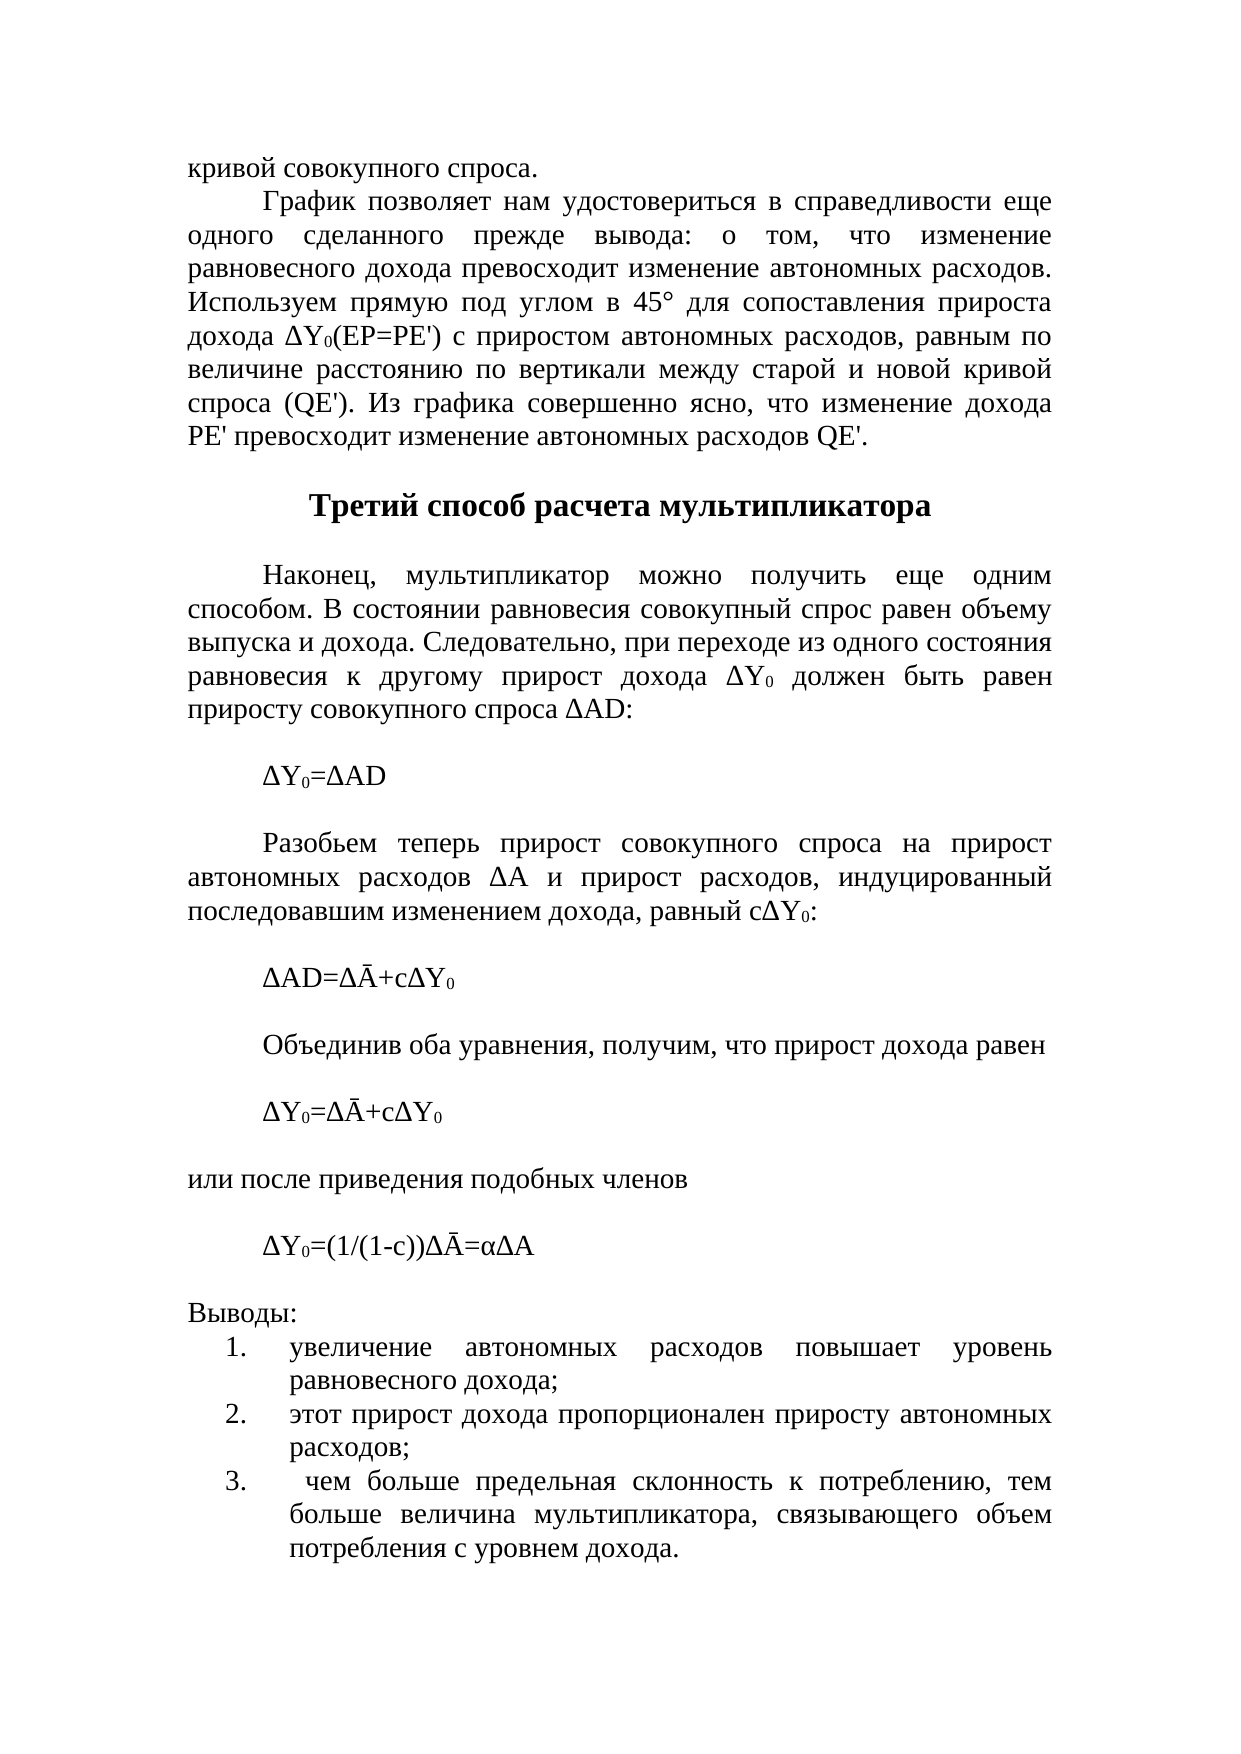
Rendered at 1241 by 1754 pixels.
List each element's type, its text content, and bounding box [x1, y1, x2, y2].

text ∆AD=∆Ā+с∆Y0 [187, 960, 1053, 993]
text Наконец, мультипликатор можно получить еще одним способом. В состоянии равновесия совокупный спрос равен объему выпуска и дохода. Следовательно, при переходе из одного состояния равновесия к другому прирост дохода ∆Y0 должен быть равен приросту совокупного спроса ∆AD: [187, 557, 1053, 725]
list этот прирост дохода пропорционален приросту автономных расходов; [225, 1396, 1053, 1463]
text или после приведения подобных членов [187, 1161, 1053, 1194]
text ∆Y0=∆Ā+с∆Y0 [187, 1094, 1053, 1127]
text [187, 150, 1053, 183]
text Разобьем теперь прирост совокупного спроса на прирост автономных расходов ∆A и прирост расходов, индуцированный последовавшим изменением дохода, равный с∆Y0: [187, 826, 1053, 926]
list увеличение автономных расходов повышает уровень равновесного дохода; [225, 1329, 1053, 1396]
text График позволяет нам удостовериться в справедливости еще одного сделанного прежде вывода: о том, что изменение равновесного дохода превосходит изменение автономных расходов. Используем прямую под углом в 45° для сопоставления прироста дохода ∆Y0(ЕР=РЕ') с приростом автономных расходов, равным по величине расстоянию по вертикали между старой и новой кривой спроса (QE'). Из графика совершенно ясно, что изменение дохода РЕ' превосходит изменение автономных расходов QE'. [187, 183, 1053, 452]
text ∆Y0=∆AD [187, 758, 1053, 792]
text Выводы: [187, 1295, 1053, 1329]
text ∆Y0=(1/(1-c))∆Ā=α∆A [187, 1228, 1053, 1262]
subtitle Третий способ расчета мультипликатора [187, 485, 1053, 524]
list чем больше предельная склонность к потреблению, тем больше величина мультипликатора, связывающего объем потребления с уровнем дохода. [225, 1463, 1053, 1563]
text Объединив оба уравнения, получим, что прирост дохода равен [187, 1027, 1053, 1060]
